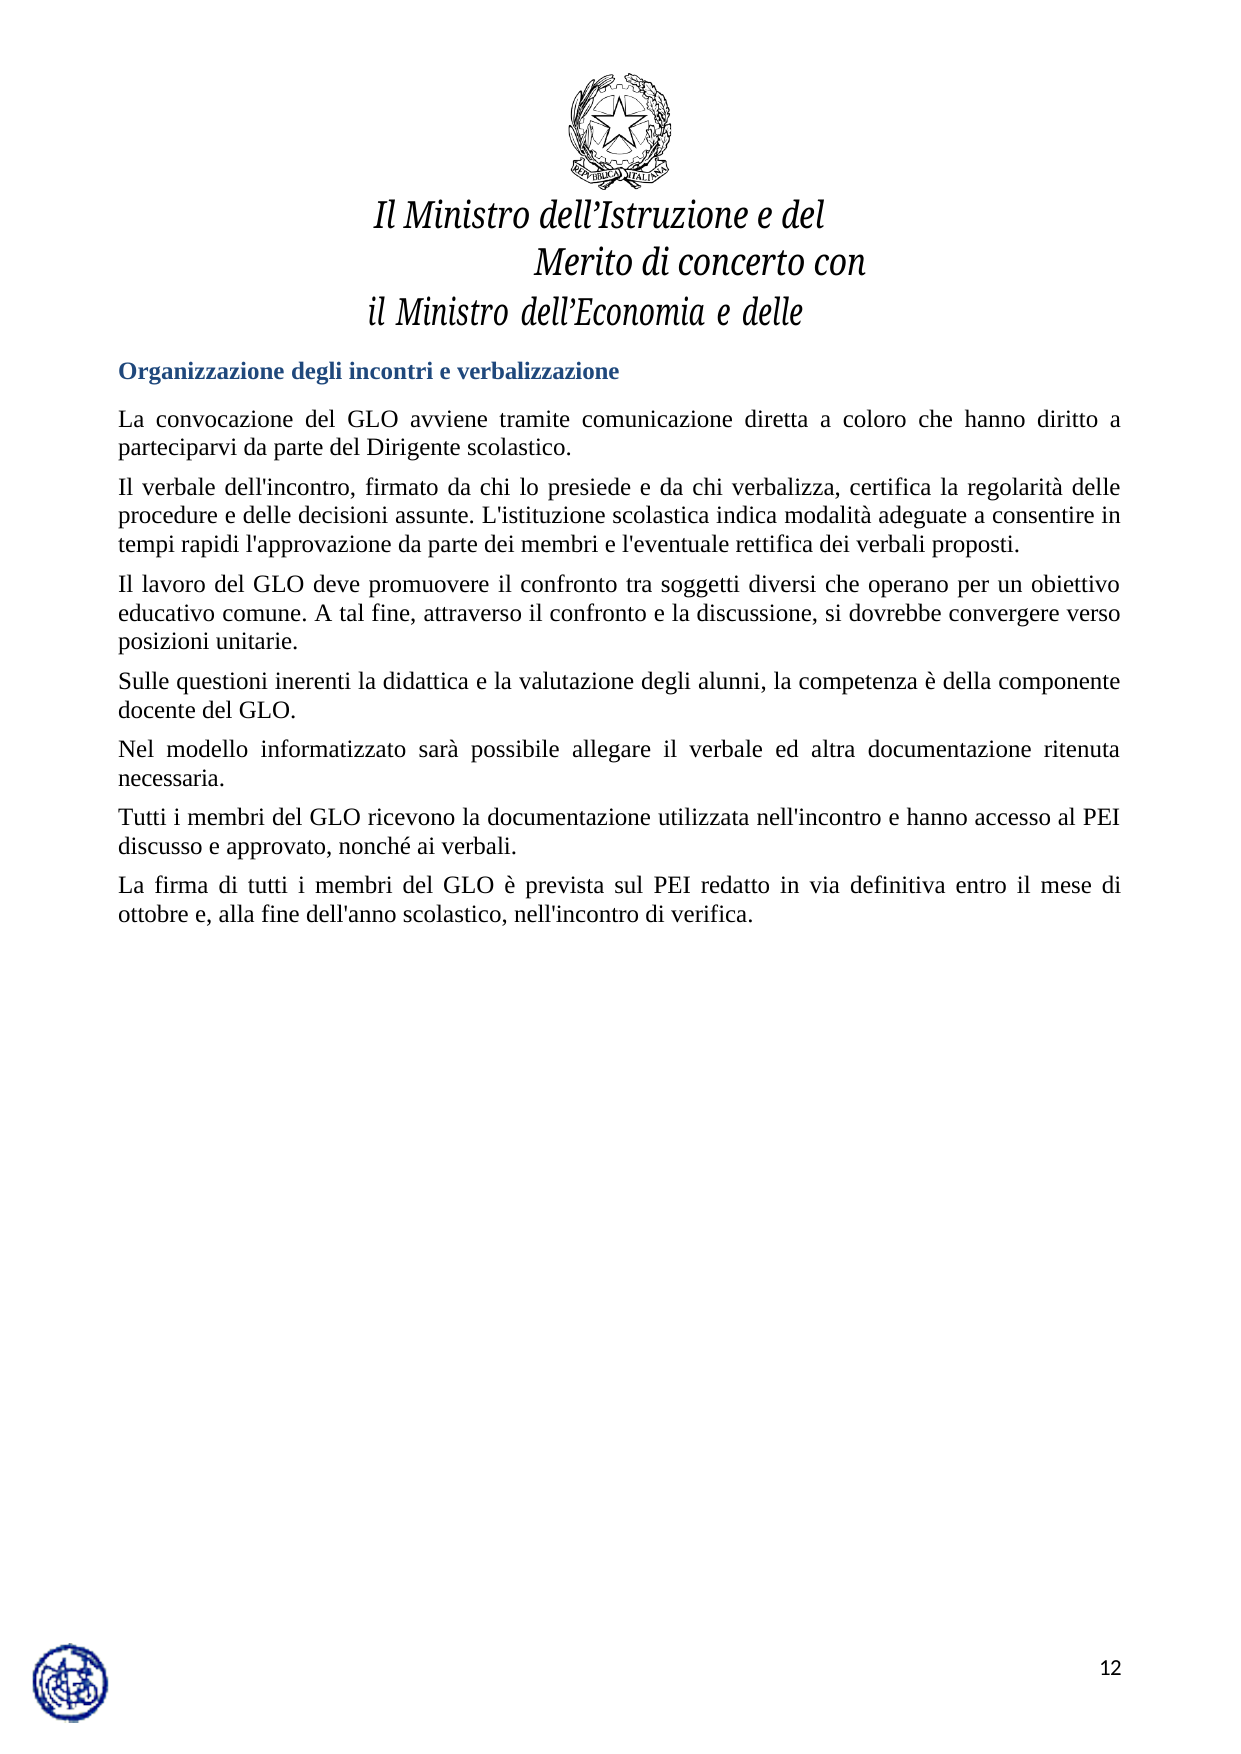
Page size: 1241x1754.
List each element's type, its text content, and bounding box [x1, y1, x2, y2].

text Tutti i membri del GLO ricevono la documentazione utilizzata nell'incontro e hanno accesso al PEI discusso e approvato, nonché ai verbali. [118, 802, 1122, 860]
text Nel modello informatizzato sarà possibile allegare il verbale ed altra documentazione ritenuta necessaria. [118, 734, 1122, 792]
text La convocazione del GLO avviene tramite comunicazione diretta a coloro che hanno diritto a parteciparvi da parte del Dirigente scolastico. [118, 404, 1122, 461]
text La firma di tutti i membri del GLO è prevista sul PEI redatto in via definitiva entro il mese di ottobre e, alla fine dell'anno scolastico, nell'incontro di verifica. [118, 871, 1122, 928]
text Il verbale dell'incontro, firmato da chi lo presiede e da chi verbalizza, certifica la regolarità delle procedure e delle decisioni assunte. L'istituzione scolastica indica modalità adeguate a consentire in tempi rapidi l'approvazione da parte dei membri e l'eventuale rettifica dei verbali proposti. [118, 472, 1122, 558]
picture [568, 73, 672, 190]
text Sulle questioni inerenti la didattica e la valutazione degli alunni, la competenza è della componente docente del GLO. [118, 666, 1122, 723]
picture [31, 1643, 111, 1723]
subtitle Organizzazione degli incontri e verbalizzazione [118, 356, 1144, 384]
text Il lavoro del GLO deve promuovere il confronto tra soggetti diversi che operano per un obiettivo educativo comune. A tal fine, attraverso il confronto e la discussione, si dovrebbe convergere verso posizioni unitarie. [118, 569, 1122, 655]
